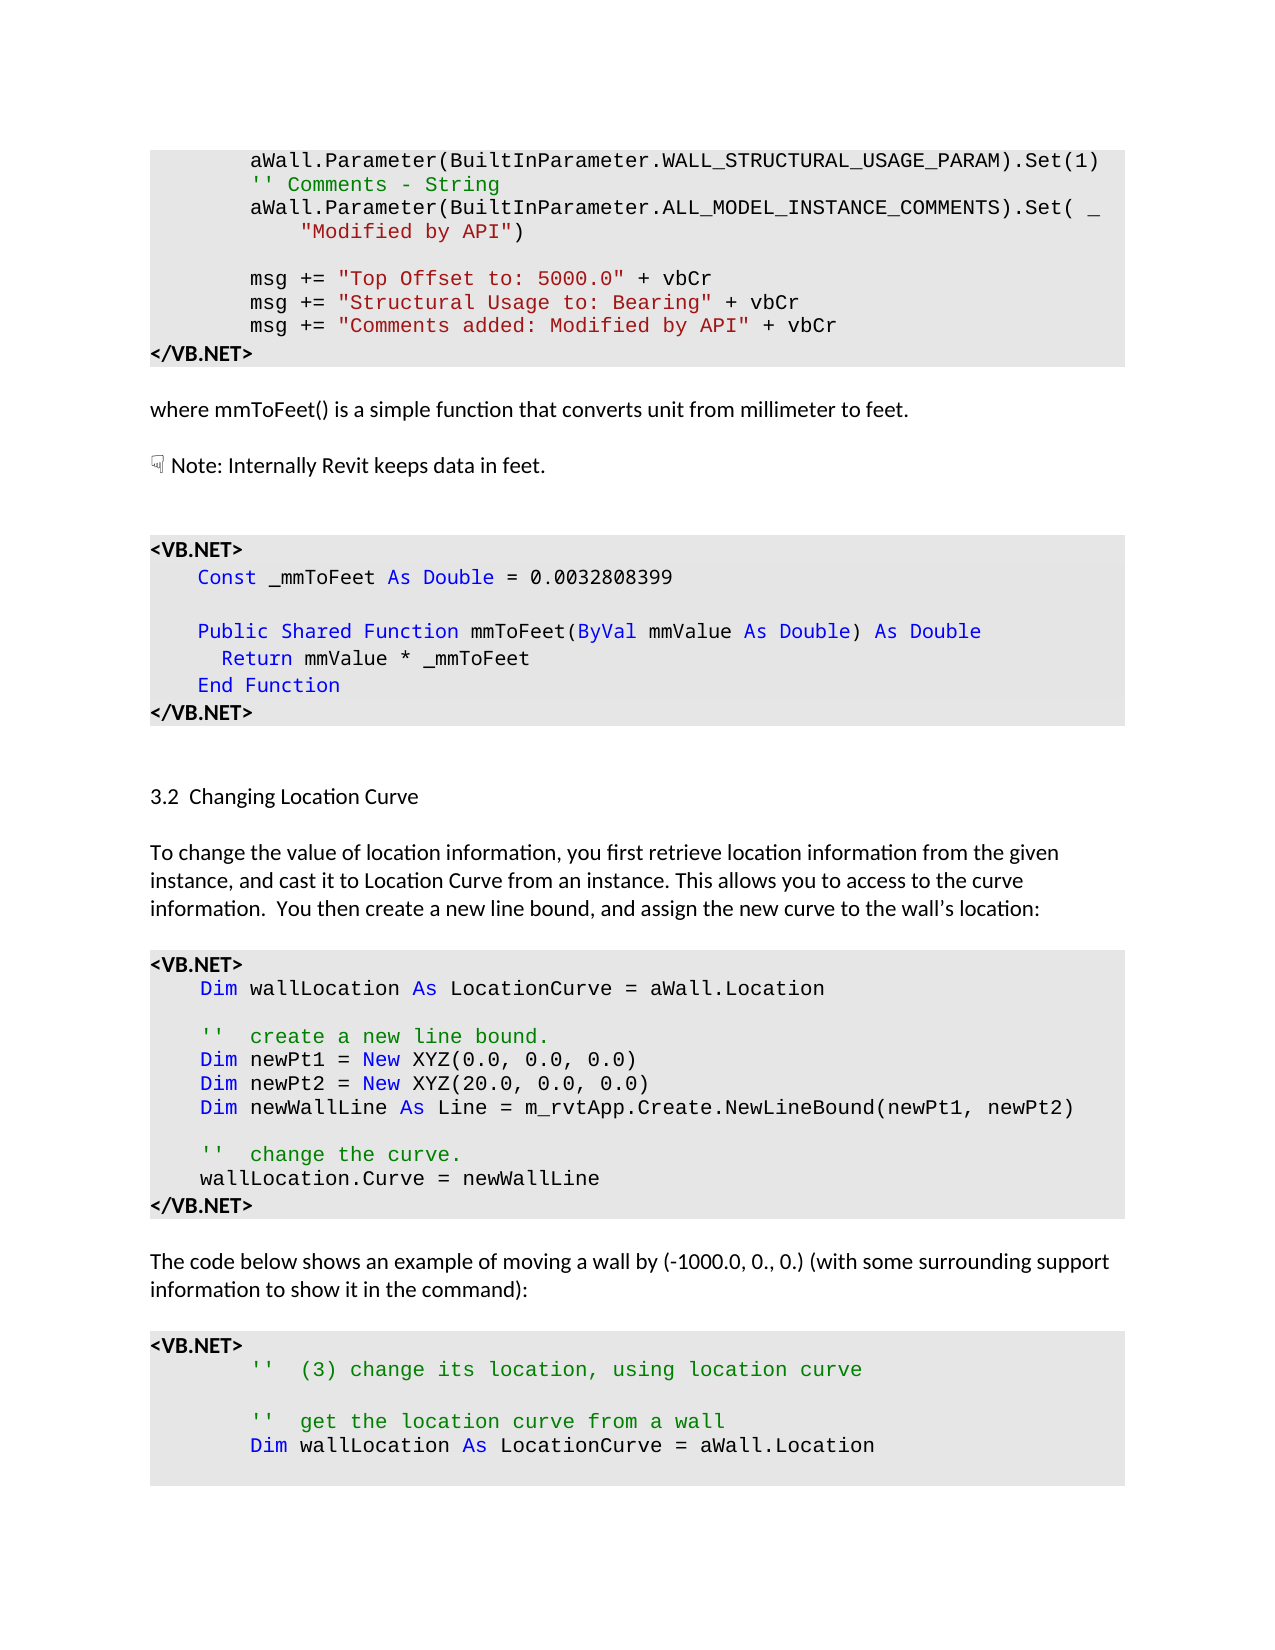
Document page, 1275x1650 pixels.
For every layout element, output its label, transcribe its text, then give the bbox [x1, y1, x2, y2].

text msg += "Structural Usage to: Bearing" + vbCr [150, 292, 1125, 316]
text <VB.NET> [150, 950, 1125, 978]
text where mmToFeet() is a simple function that converts unit from millimeter to feet. [150, 395, 1125, 423]
text '' (3) change its location, using location curve [150, 1359, 1125, 1411]
text '' change the curve. [150, 1144, 1125, 1168]
text '' create a new line bound. [150, 1026, 1125, 1049]
text End Function [150, 671, 1125, 698]
text Return mmValue * _mmToFeet [150, 644, 1125, 671]
text 3.2 Changing Location Curve [150, 782, 1125, 810]
text </VB.NET> [150, 339, 1125, 367]
text </VB.NET> [150, 698, 1125, 726]
text <VB.NET> [150, 535, 1125, 563]
text Dim newPt1 = New XYZ(0.0, 0.0, 0.0) [150, 1049, 1125, 1073]
text '' Comments - String aWall.Parameter(BuiltInParameter.ALL_MODEL_INSTANCE_COMMENTS).Set( _ "Modified by API") [150, 174, 1125, 244]
text To change the value of location information, you first retrieve location information from the given instance, and cast it to Location Curve from an instance. This allows you to access to the curve information. You then create a new line bound, and assign the new curve to the wall’s location: [150, 838, 1125, 950]
text Dim newWallLine As Line = m_rvtApp.Create.NewLineBound(newPt1, newPt2) [150, 1097, 1125, 1120]
text </VB.NET> [150, 1191, 1125, 1219]
text Note: Internally Revit keeps data in feet. [150, 451, 1125, 479]
text The code below shows an example of moving a wall by (-1000.0, 0., 0.) (with some surrounding support information to show it in the command): [150, 1247, 1125, 1303]
text aWall.Parameter(BuiltInParameter.WALL_STRUCTURAL_USAGE_PARAM).Set(1) [150, 150, 1125, 174]
text <VB.NET> [150, 1331, 1125, 1359]
text msg += "Comments added: Modified by API" + vbCr [150, 316, 1125, 339]
text wallLocation.Curve = newWallLine [150, 1168, 1125, 1191]
text Public Shared Function mmToFeet(ByVal mmValue As Double) As Double [150, 617, 1125, 644]
text Dim newPt2 = New XYZ(20.0, 0.0, 0.0) [150, 1073, 1125, 1097]
text Dim wallLocation As LocationCurve = aWall.Location [150, 1435, 1125, 1486]
text '' get the location curve from a wall [150, 1411, 1125, 1435]
text Dim wallLocation As LocationCurve = aWall.Location [150, 978, 1125, 1002]
text msg += "Top Offset to: 5000.0" + vbCr [150, 268, 1125, 292]
text Const _mmToFeet As Double = 0.0032808399 [150, 563, 1125, 590]
